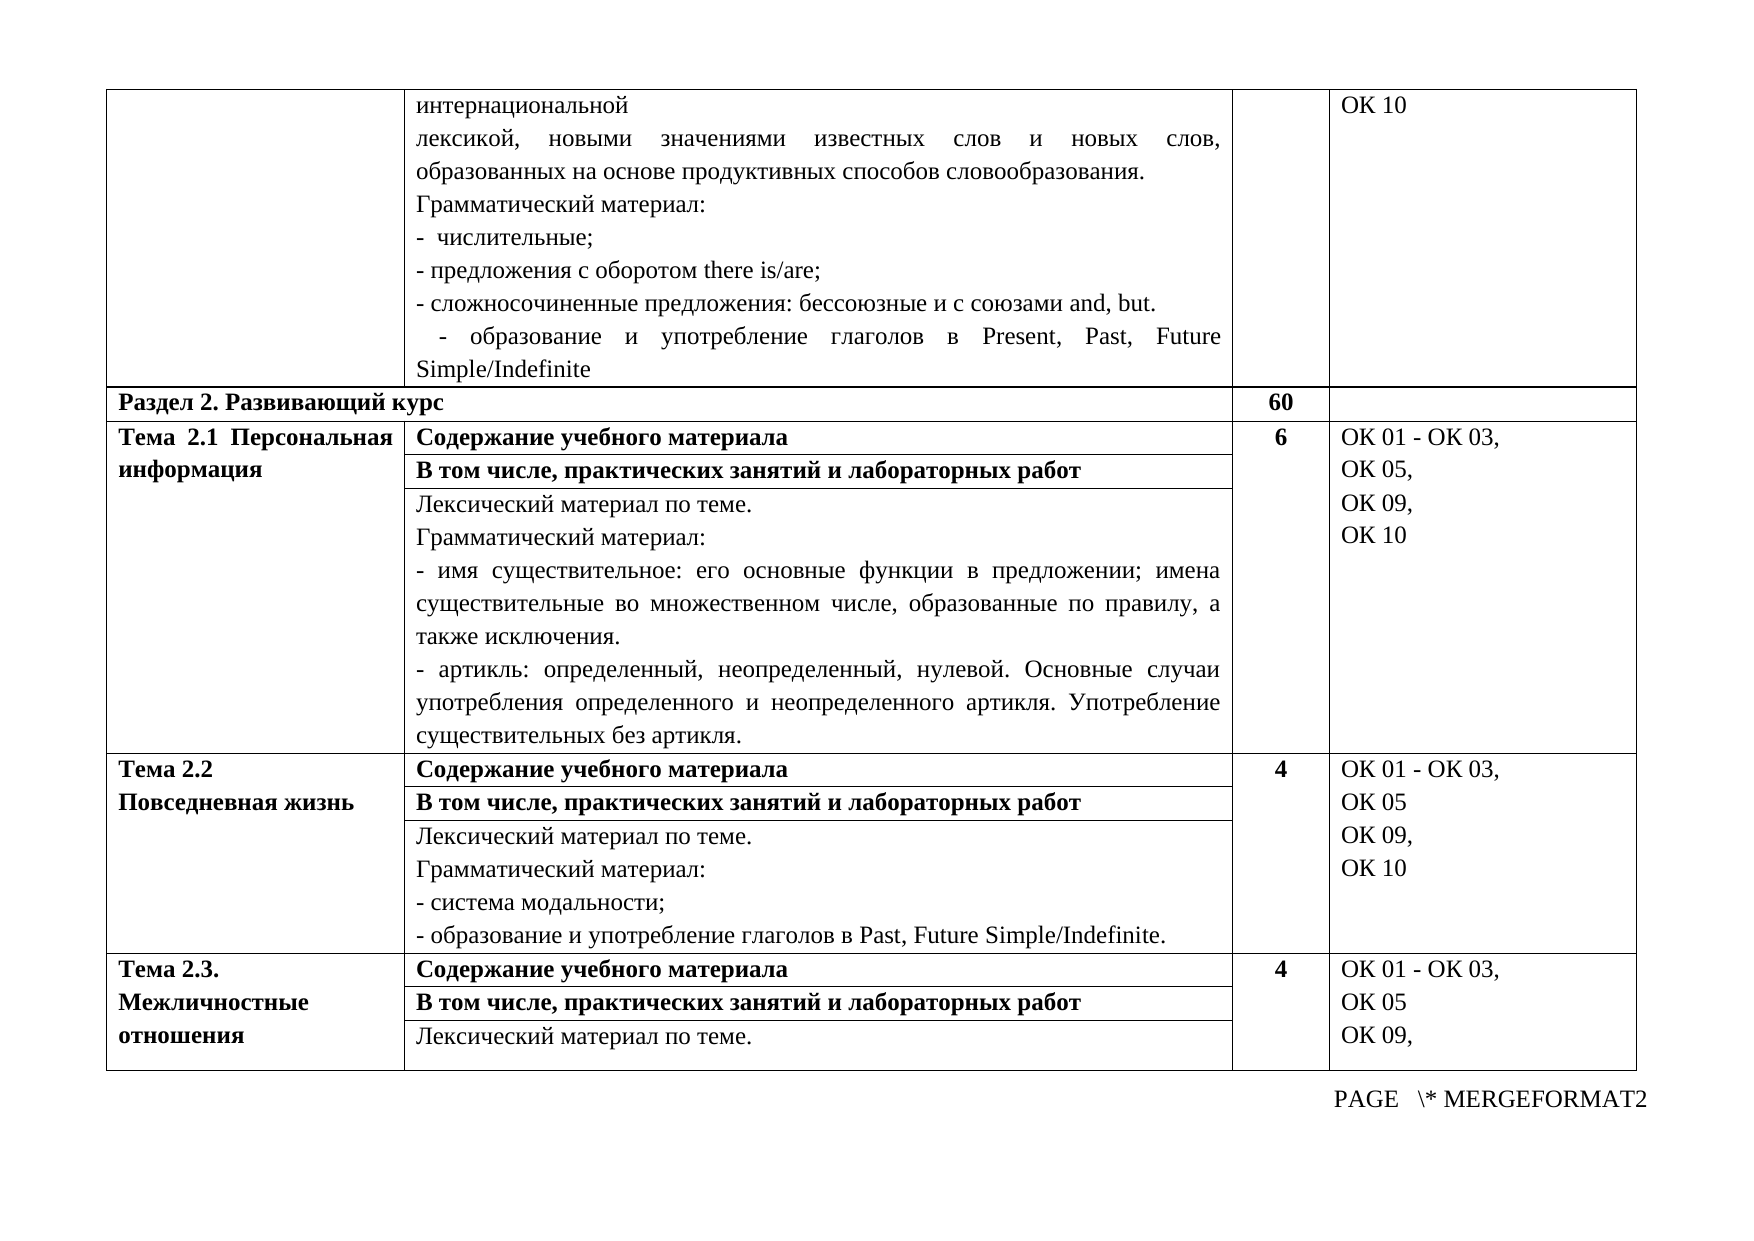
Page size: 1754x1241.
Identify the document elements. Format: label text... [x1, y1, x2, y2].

table_cell Раздел 2. Развивающий курс [107, 388, 1232, 421]
table_cell 4 [1233, 754, 1329, 953]
table_cell Лексический материал по теме. Грамматический материал: - система модальности; - образование и употребление глаголов в Past, Future Simple/Indefinite. [405, 821, 1232, 953]
table_cell ОК 01 - ОК 03, ОК 05 ОК 09, ОК 10 [1330, 954, 1636, 1070]
table_cell Лексический материал по теме. Грамматический материал: - имя существительное: его основные функции в предложении; имена существительные во множественном числе, образованные по правилу, а также исключения. - артикль: определенный, неопределенный, нулевой. Основные случаи употребления определенного и неопределенного артикля. Употребление существительных без артикля. [405, 489, 1232, 753]
table_cell Содержание учебного материала [405, 954, 1232, 986]
table_cell 4 [1233, 954, 1329, 1070]
table_cell Содержание учебного материала [405, 422, 1232, 454]
table_cell 6 [1233, 422, 1329, 753]
table_cell В том числе, практических занятий и лабораторных работ [405, 455, 1232, 488]
table_cell В том числе, практических занятий и лабораторных работ [405, 787, 1232, 820]
table_cell Содержание учебного материала [405, 754, 1232, 786]
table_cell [405, 1021, 1232, 1070]
table_cell [1330, 388, 1636, 421]
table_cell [405, 90, 1232, 386]
table_cell ОК 01 - ОК 03, ОК 05 ОК 09, ОК 10 [1330, 754, 1636, 953]
table_cell Тема 2.3. Межличностные отношения [107, 954, 404, 1070]
table_cell ОК 01 - ОК 03, ОК 05, ОК 09, ОК 10 [1330, 422, 1636, 753]
table_cell Тема 2.2 Повседневная жизнь [107, 754, 404, 953]
table_cell Тема 2.1 Персональная информация [107, 422, 404, 753]
table_cell 60 [1233, 388, 1329, 421]
table_cell В том числе, практических занятий и лабораторных работ [405, 987, 1232, 1020]
